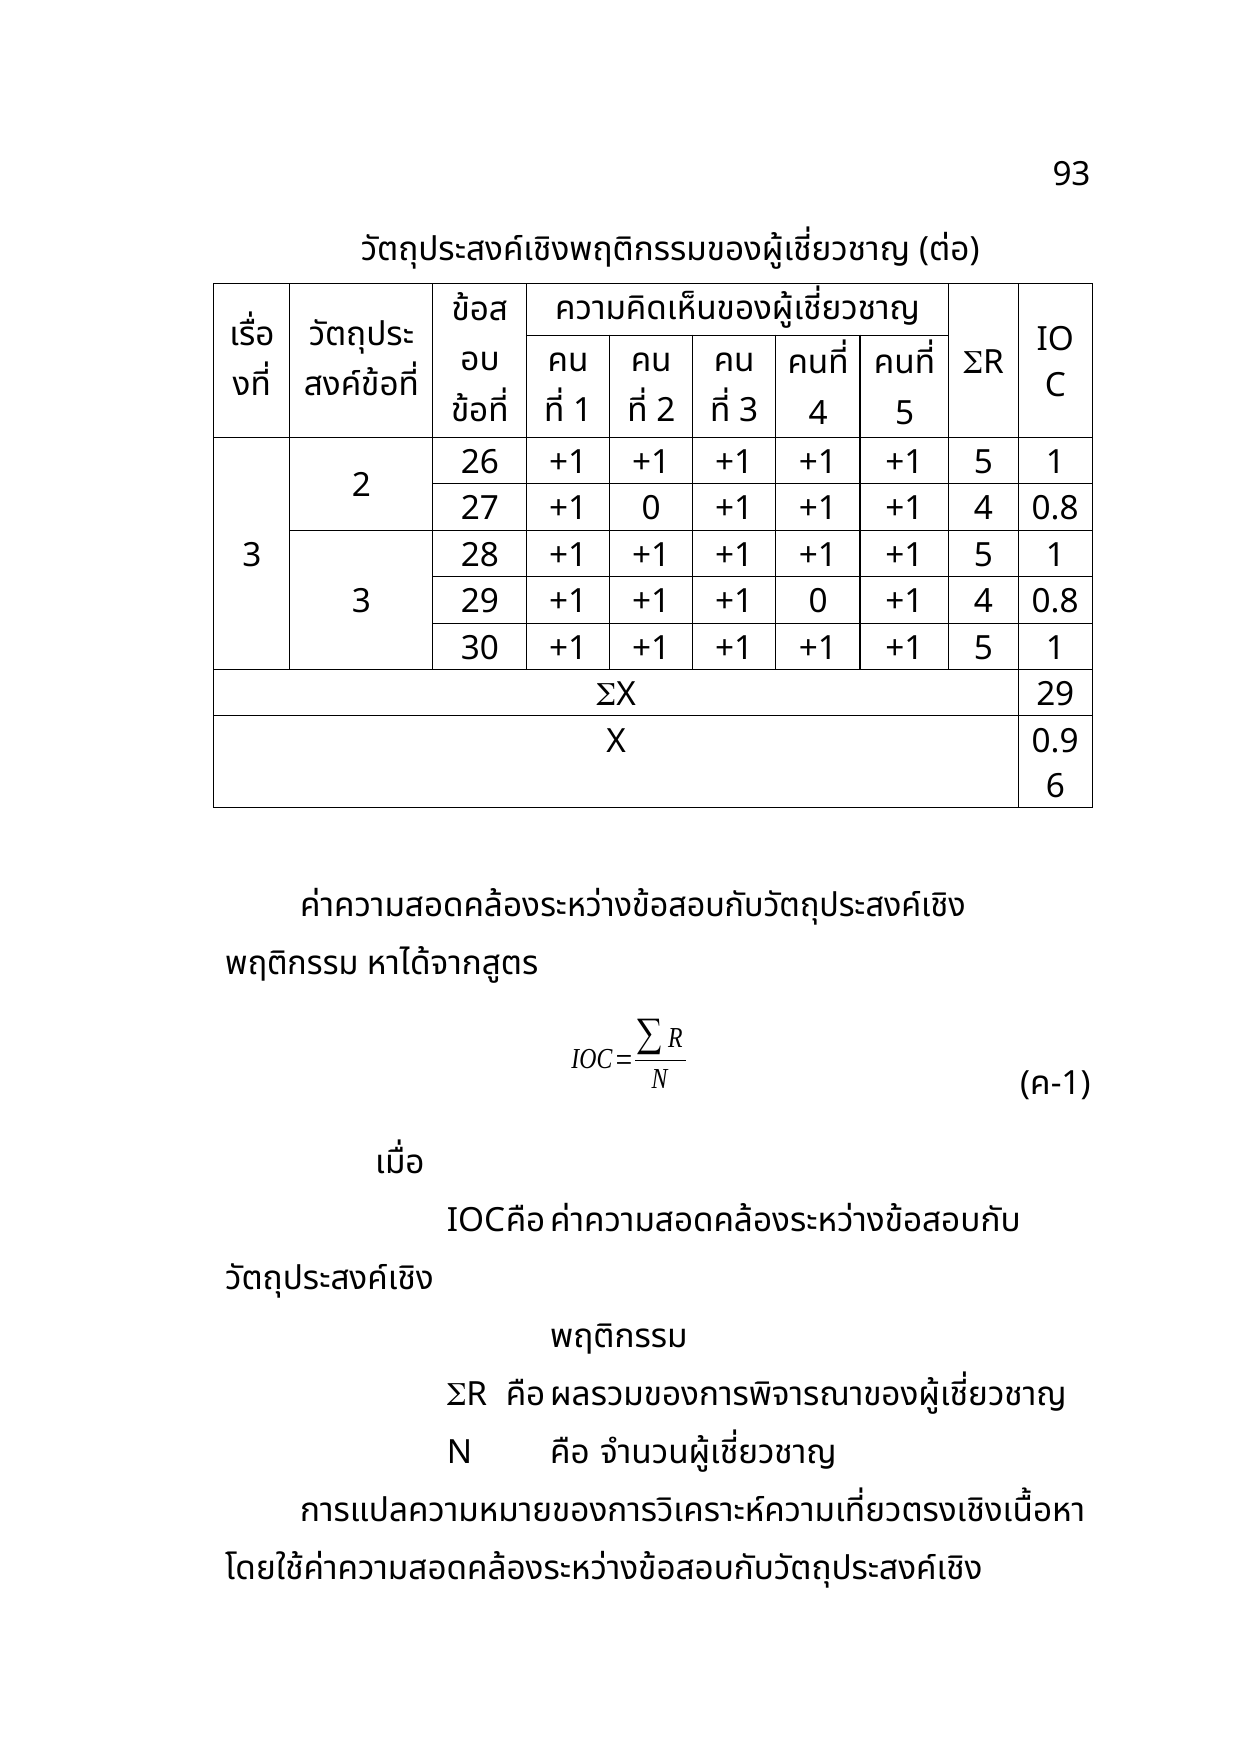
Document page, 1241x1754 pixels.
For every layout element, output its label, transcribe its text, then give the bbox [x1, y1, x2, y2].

table_cell 1 [1019, 438, 1092, 483]
table_cell 0.8 [1019, 484, 1092, 529]
table_cell +1 [693, 624, 775, 669]
table_cell 3 [214, 438, 289, 669]
table_cell คนที่ 3 [693, 336, 775, 437]
table_cell +1 [776, 484, 859, 529]
table_header ความคิดเห็นของผู้เชี่ยวชาญ [527, 284, 948, 334]
table_cell คนที่ 4 [776, 336, 859, 437]
table_cell +1 [776, 624, 859, 669]
table_cell คนที่ 2 [610, 336, 692, 437]
text ค่าความสอดคล้องระหว่างข้อสอบกับวัตถุประสงค์เชิงพฤติกรรม หาได้จากสูตร [225, 881, 1090, 990]
table_cell +1 [776, 438, 859, 483]
table_cell 4 [949, 577, 1018, 622]
table_cell +1 [861, 484, 948, 529]
table_header วัตถุประสงค์ข้อที่ [290, 284, 432, 437]
table_cell +1 [861, 531, 948, 576]
table_cell +1 [527, 577, 609, 622]
table_cell 27 [433, 484, 526, 529]
table_cell 5 [949, 438, 1018, 483]
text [225, 1486, 1090, 1594]
table_cell 5 [949, 624, 1018, 669]
table_cell 29 [1019, 670, 1092, 715]
table_header IOC [1019, 284, 1092, 437]
table_cell +1 [610, 438, 692, 483]
table_cell X [214, 670, 1018, 715]
table_cell 3 [290, 531, 432, 669]
table_cell 2 [290, 438, 432, 529]
text พฤติกรรม [450, 1312, 1090, 1362]
table_header R [949, 284, 1018, 437]
table_cell +1 [610, 577, 692, 622]
text (ค-1) [450, 1018, 1090, 1109]
table_cell 0.8 [1019, 577, 1092, 622]
table_header เรื่องที่ [214, 284, 289, 437]
table_cell +1 [527, 438, 609, 483]
table_cell +1 [693, 484, 775, 529]
table_cell +1 [610, 531, 692, 576]
text วัตถุประสงค์เชิงพฤติกรรมของผู้เชี่ยวชาญ (ต่อ) [300, 225, 1090, 276]
table_cell +1 [861, 624, 948, 669]
table_cell X [214, 716, 1018, 807]
table_cell 1 [1019, 624, 1092, 669]
table_cell 26 [433, 438, 526, 483]
table_cell +1 [693, 577, 775, 622]
table_cell +1 [610, 624, 692, 669]
table_cell +1 [861, 438, 948, 483]
text IOC คือ ค่าความสอดคล้องระหว่างข้อสอบกับวัตถุประสงค์เชิง [225, 1196, 1090, 1304]
text เมื่อ [375, 1138, 1090, 1188]
table_cell 0 [776, 577, 859, 622]
table_cell 29 [433, 577, 526, 622]
table_cell 28 [433, 531, 526, 576]
table_cell +1 [527, 531, 609, 576]
table_header ข้อสอบ ข้อที่ [433, 284, 526, 437]
text R คือ ผลรวมของการพิจารณาของผู้เชี่ยวชาญ [225, 1369, 1090, 1420]
table_cell +1 [527, 624, 609, 669]
table_cell 0.96 [1019, 716, 1092, 807]
table_cell +1 [861, 577, 948, 622]
table_cell +1 [693, 531, 775, 576]
table_cell คนที่ 1 [527, 336, 609, 437]
table_cell +1 [527, 484, 609, 529]
table_cell 0 [610, 484, 692, 529]
table_cell คนที่ 5 [861, 336, 948, 437]
table_cell +1 [693, 438, 775, 483]
table_cell 5 [949, 531, 1018, 576]
table_cell +1 [776, 531, 859, 576]
table_cell 1 [1019, 531, 1092, 576]
table_cell 4 [949, 484, 1018, 529]
text N คือ จำนวนผู้เชี่ยวชาญ [225, 1428, 1090, 1478]
table_cell 30 [433, 624, 526, 669]
